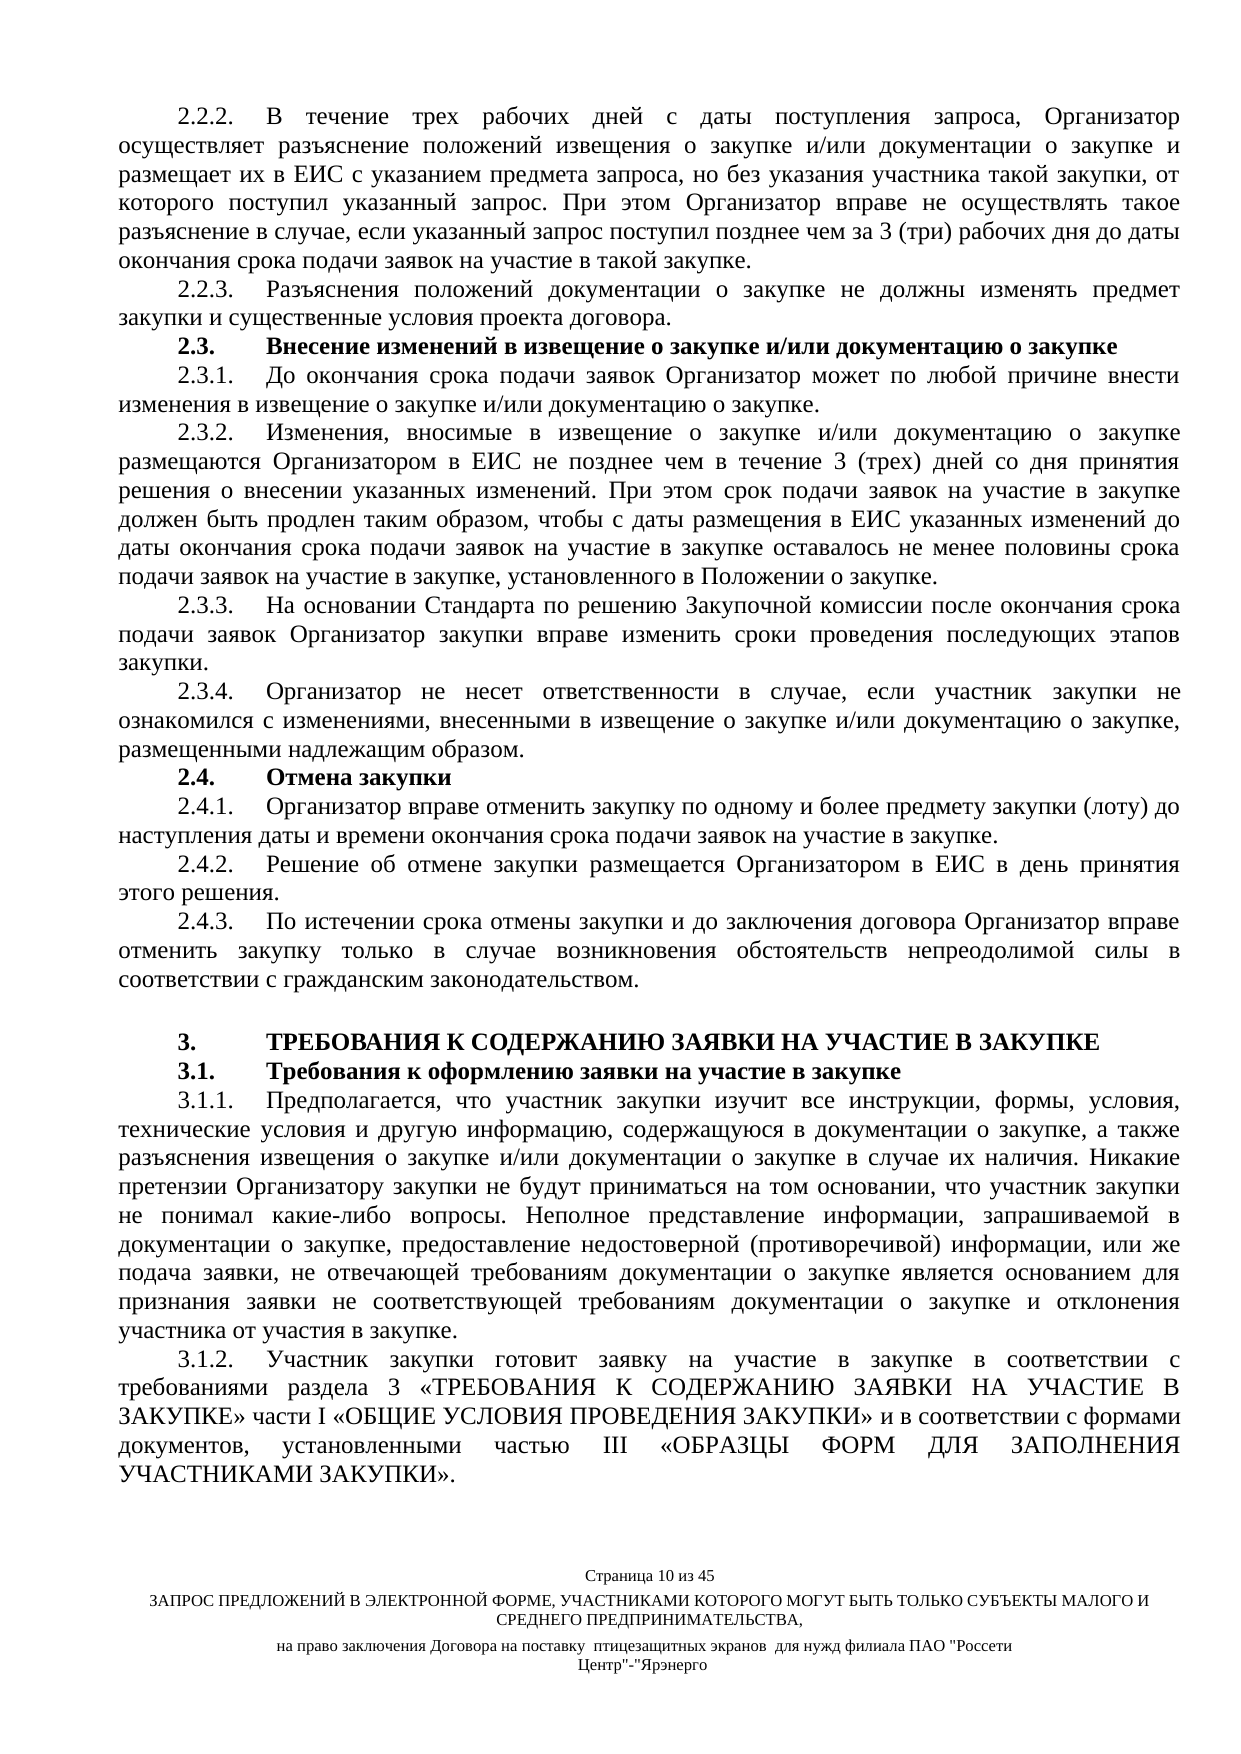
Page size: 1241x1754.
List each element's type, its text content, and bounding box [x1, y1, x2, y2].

subtitle На основании Стандарта по решению Закупочной комиссии после окончания срока подачи заявок Организатор закупки вправе изменить сроки проведения последующих этапов закупки. [118, 590, 1181, 676]
subtitle До окончания срока подачи заявок Организатор может по любой причине внести изменения в извещение о закупке и/или документацию о закупке. [118, 360, 1181, 417]
subtitle В течение трех рабочих дней с даты поступления запроса, Организатор осуществляет разъяснение положений извещения о закупке и/или документации о закупке и размещает их в ЕИС с указанием предмета запроса, но без указания участника такой закупки, от которого поступил указанный запрос. При этом Организатор вправе не осуществлять такое разъяснение в случае, если указанный запрос поступил позднее чем за 3 (три) рабочих дня до даты окончания срока подачи заявок на участие в такой закупке. [118, 101, 1181, 274]
subtitle Организатор вправе отменить закупку по одному и более предмету закупки (лоту) до наступления даты и времени окончания срока подачи заявок на участие в закупке. [118, 791, 1181, 849]
subtitle По истечении срока отмены закупки и до заключения договора Организатор вправе отменить закупку только в случае возникновения обстоятельств непреодолимой силы в соответствии с гражданским законодательством. [118, 906, 1181, 992]
subtitle Изменения, вносимые в извещение о закупке и/или документацию о закупке размещаются Организатором в ЕИС не позднее чем в течение 3 (трех) дней со дня принятия решения о внесении указанных изменений. При этом срок подачи заявок на участие в закупке должен быть продлен таким образом, чтобы с даты размещения в ЕИС указанных изменений до даты окончания срока подачи заявок на участие в закупке оставалось не менее половины срока подачи заявок на участие в закупке, установленного в Положении о закупке. [118, 417, 1181, 590]
subtitle Решение об отмене закупки размещается Организатором в ЕИС в день принятия этого решения. [118, 849, 1181, 906]
subtitle Участник закупки готовит заявку на участие в закупке в соответствии с требованиями раздела 3 «ТРЕБОВАНИЯ К СОДЕРЖАНИЮ ЗАЯВКИ НА УЧАСТИЕ В ЗАКУПКЕ» части I «ОБЩИЕ УСЛОВИЯ ПРОВЕДЕНИЯ ЗАКУПКИ» и в соответствии с формами документов, установленными частью III «ОБРАЗЦЫ ФОРМ ДЛЯ ЗАПОЛНЕНИЯ УЧАСТНИКАМИ ЗАКУПКИ». [118, 1344, 1181, 1487]
subtitle Требования к оформлению заявки на участие в закупке [118, 1056, 1181, 1085]
subtitle Организатор не несет ответственности в случае, если участник закупки не ознакомился с изменениями, внесенными в извещение о закупке и/или документацию о закупке, размещенными надлежащим образом. [118, 676, 1181, 762]
subtitle Отмена закупки [118, 762, 1181, 791]
subtitle Предполагается, что участник закупки изучит все инструкции, формы, условия, технические условия и другую информацию, содержащуюся в документации о закупке, а также разъяснения извещения о закупке и/или документации о закупке в случае их наличия. Никакие претензии Организатору закупки не будут приниматься на том основании, что участник закупки не понимал какие-либо вопросы. Неполное представление информации, запрашиваемой в документации о закупке, предоставление недостоверной (противоречивой) информации, или же подача заявки, не отвечающей требованиям документации о закупке является основанием для признания заявки не соответствующей требованиям документации о закупке и отклонения участника от участия в закупке. [118, 1085, 1181, 1344]
subtitle Разъяснения положений документации о закупке не должны изменять предмет закупки и существенные условия проекта договора. [118, 274, 1181, 331]
subtitle ТРЕБОВАНИЯ К СОДЕРЖАНИЮ ЗАЯВКИ НА УЧАСТИЕ В ЗАКУПКЕ [118, 1027, 1181, 1056]
subtitle Внесение изменений в извещение о закупке и/или документацию о закупке [118, 331, 1181, 360]
